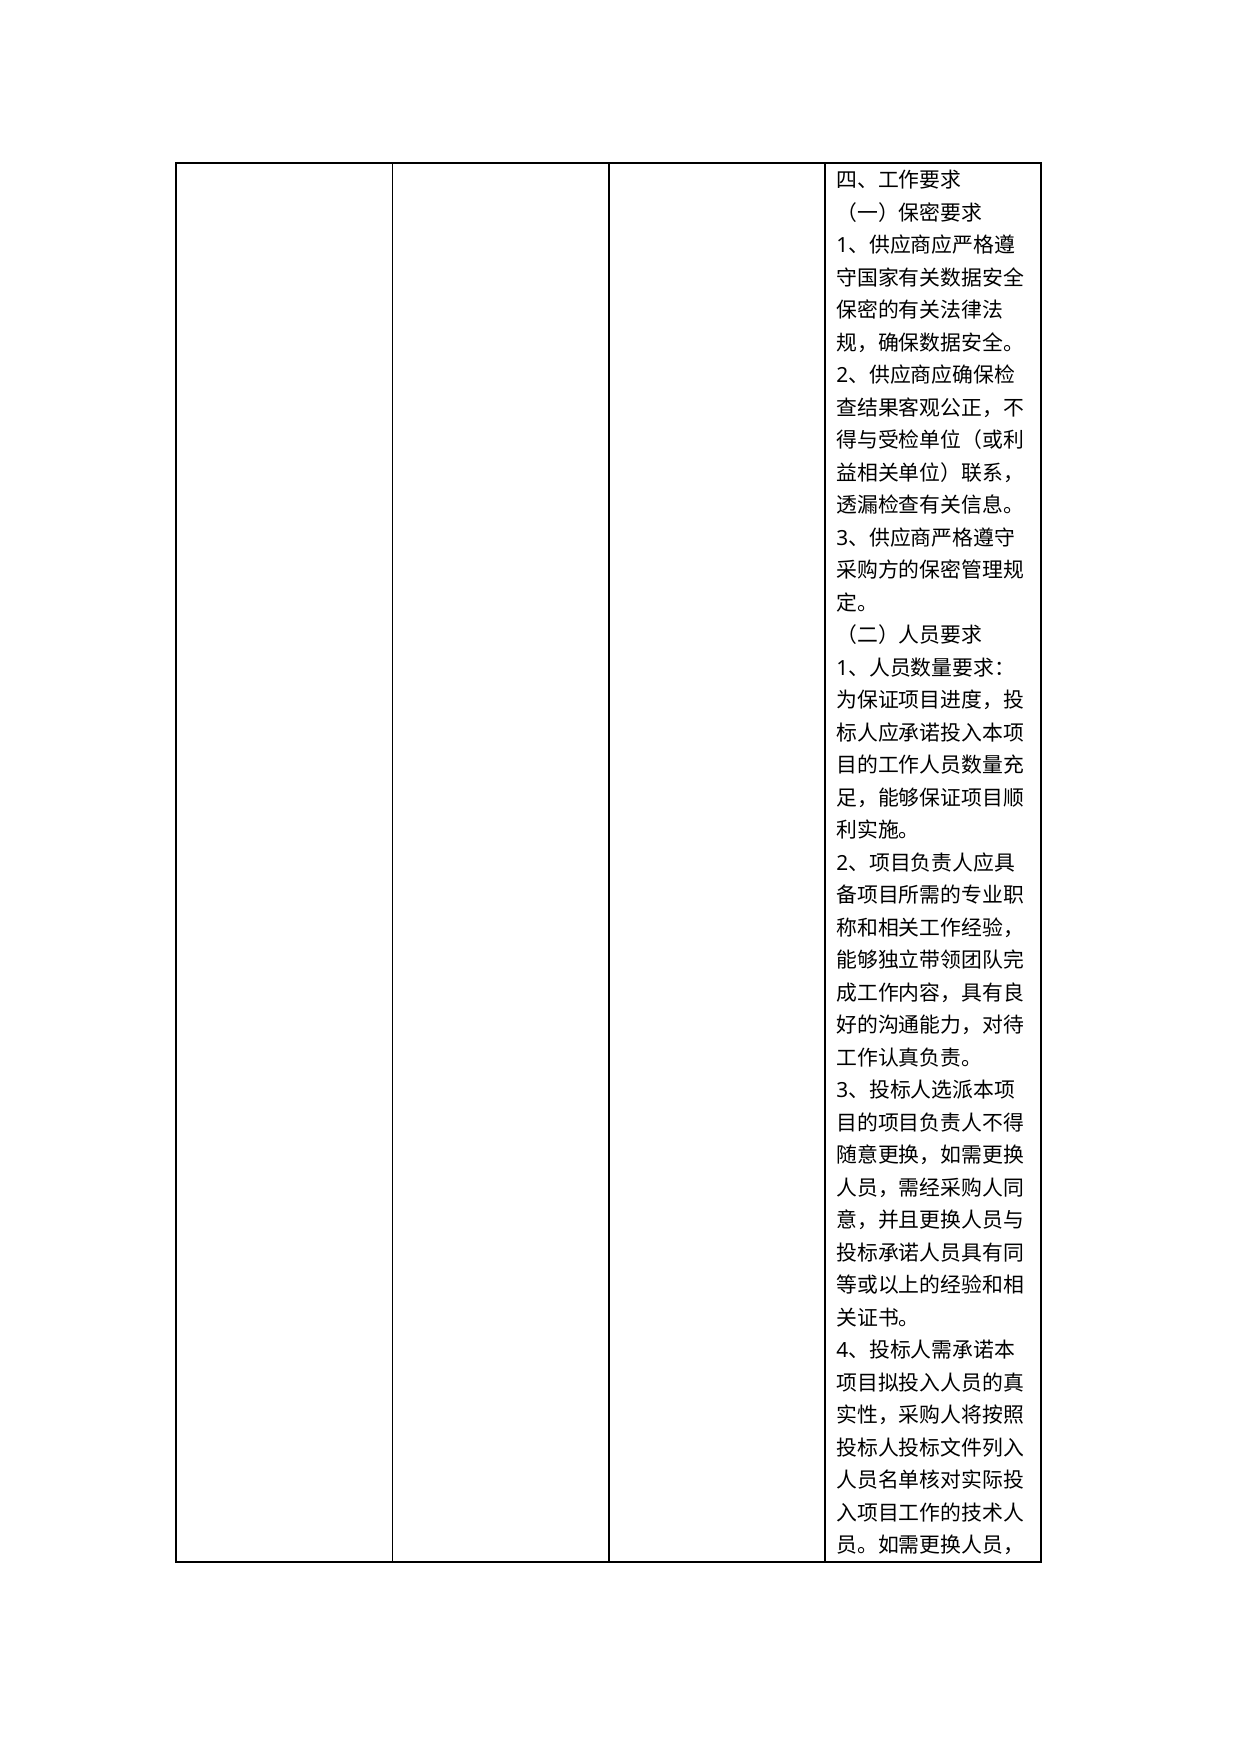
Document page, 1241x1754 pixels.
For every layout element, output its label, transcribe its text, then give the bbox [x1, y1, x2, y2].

table_cell 1 [393, 164, 608, 1561]
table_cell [826, 164, 1040, 1561]
table_cell [610, 164, 824, 1561]
table_cell [177, 164, 392, 1561]
